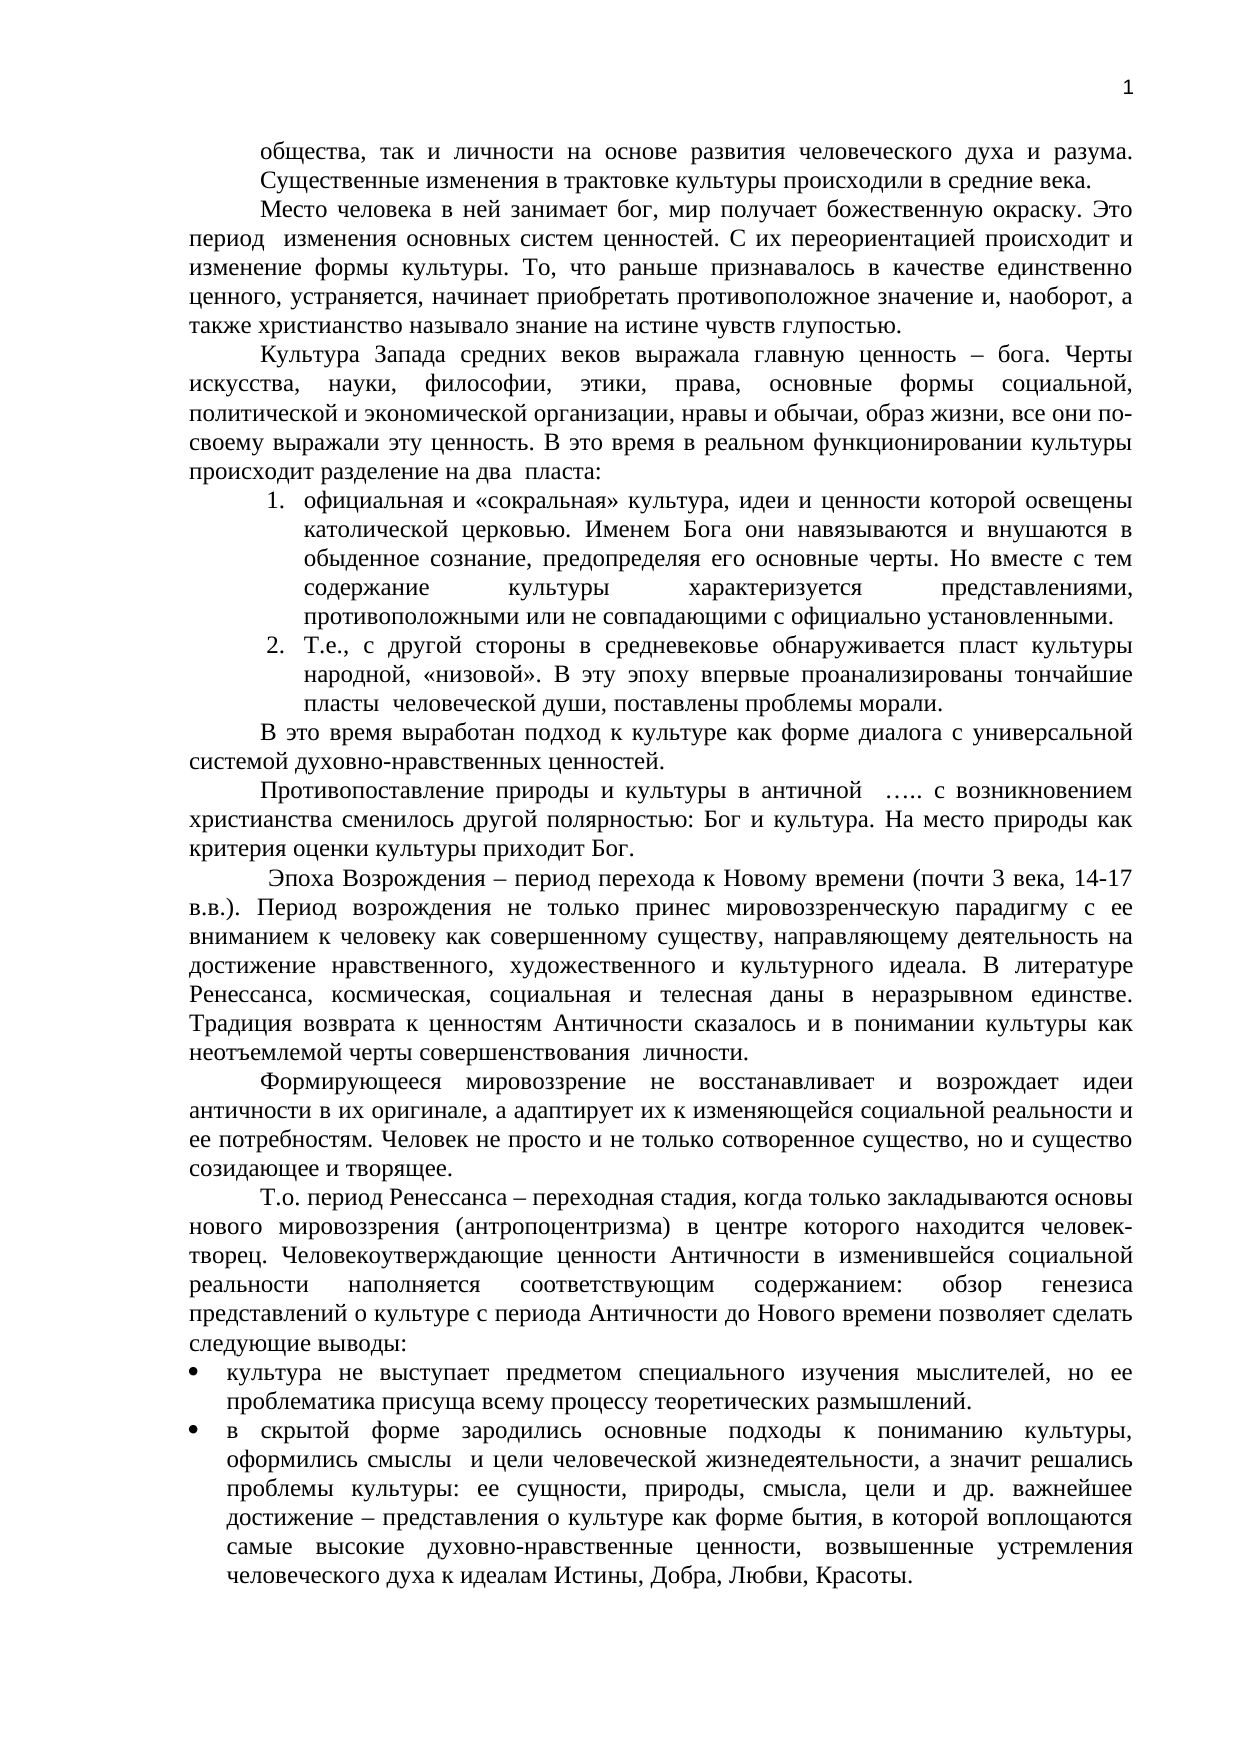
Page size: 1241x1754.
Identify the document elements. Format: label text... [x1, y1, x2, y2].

text Место человека в ней занимает бог, мир получает божественную окраску. Это период изменения основных систем ценностей. С их переориентацией происходит и изменение формы культуры. То, что раньше признавалось в качестве единственно ценного, устраняется, начинает приобретать противоположное значение и, наоборот, а также христианство называло знание на истине чувств глупостью. [189, 194, 1134, 339]
list Т.е., с другой стороны в средневековье обнаруживается пласт культуры народной, «низовой». В эту эпоху впервые проанализированы тончайшие пласты человеческой души, поставлены проблемы морали. [266, 630, 1134, 717]
text Культура Запада средних веков выражала главную ценность – бога. Черты искусства, науки, философии, этики, права, основные формы социальной, политической и экономической организации, нравы и обычаи, образ жизни, все они по-своему выражали эту ценность. В это время в реальном функционировании культуры происходит разделение на два пласта: [189, 339, 1134, 484]
list в скрытой форме зародились основные подходы к пониманию культуры, оформились смыслы и цели человеческой жизнедеятельности, а значит решались проблемы культуры: ее сущности, природы, смысла, цели и др. важнейшее достижение – представления о культуре как форме бытия, в которой воплощаются самые высокие духовно-нравственные ценности, возвышенные устремления человеческого духа к идеалам Истины, Добра, Любви, Красоты. [189, 1414, 1134, 1589]
text Т.о. период Ренессанса – переходная стадия, когда только закладываются основы нового мировоззрения (антропоцентризма) в центре которого находится человек-творец. Человекоутверждающие ценности Античности в изменившейся социальной реальности наполняется соответствующим содержанием: обзор генезиса представлений о культуре с периода Античности до Нового времени позволяет сделать следующие выводы: [189, 1182, 1134, 1356]
list культура не выступает предметом специального изучения мыслителей, но ее проблематика присуща всему процессу теоретических размышлений. [189, 1356, 1134, 1414]
text Эпоха Возрождения – период перехода к Новому времени (почти 3 века, 14-17 в.в.). Период возрождения не только принес мировоззренческую парадигму с ее вниманием к человеку как совершенному существу, направляющему деятельность на достижение нравственного, художественного и культурного идеала. В литературе Ренессанса, космическая, социальная и телесная даны в неразрывном единстве. Традиция возврата к ценностям Античности сказалось и в понимании культуры как неотъемлемой черты совершенствования личности. [189, 862, 1134, 1066]
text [260, 136, 1134, 194]
text Противопоставление природы и культуры в античной ….. с возникновением христианства сменилось другой полярностью: Бог и культура. На место природы как критерия оценки культуры приходит Бог. [189, 775, 1134, 862]
list официальная и «сокральная» культура, идеи и ценности которой освещены католической церковью. Именем Бога они навязываются и внушаются в обыденное сознание, предопределяя его основные черты. Но вместе с тем содержание культуры характеризуется представлениями, противоположными или не совпадающими с официально установленными. [266, 484, 1134, 630]
text Формирующееся мировоззрение не восстанавливает и возрождает идеи античности в их оригинале, а адаптирует их к изменяющейся социальной реальности и ее потребностям. Человек не просто и не только сотворенное существо, но и существо созидающее и творящее. [189, 1066, 1134, 1182]
text В это время выработан подход к культуре как форме диалога с универсальной системой духовно-нравственных ценностей. [189, 717, 1134, 775]
